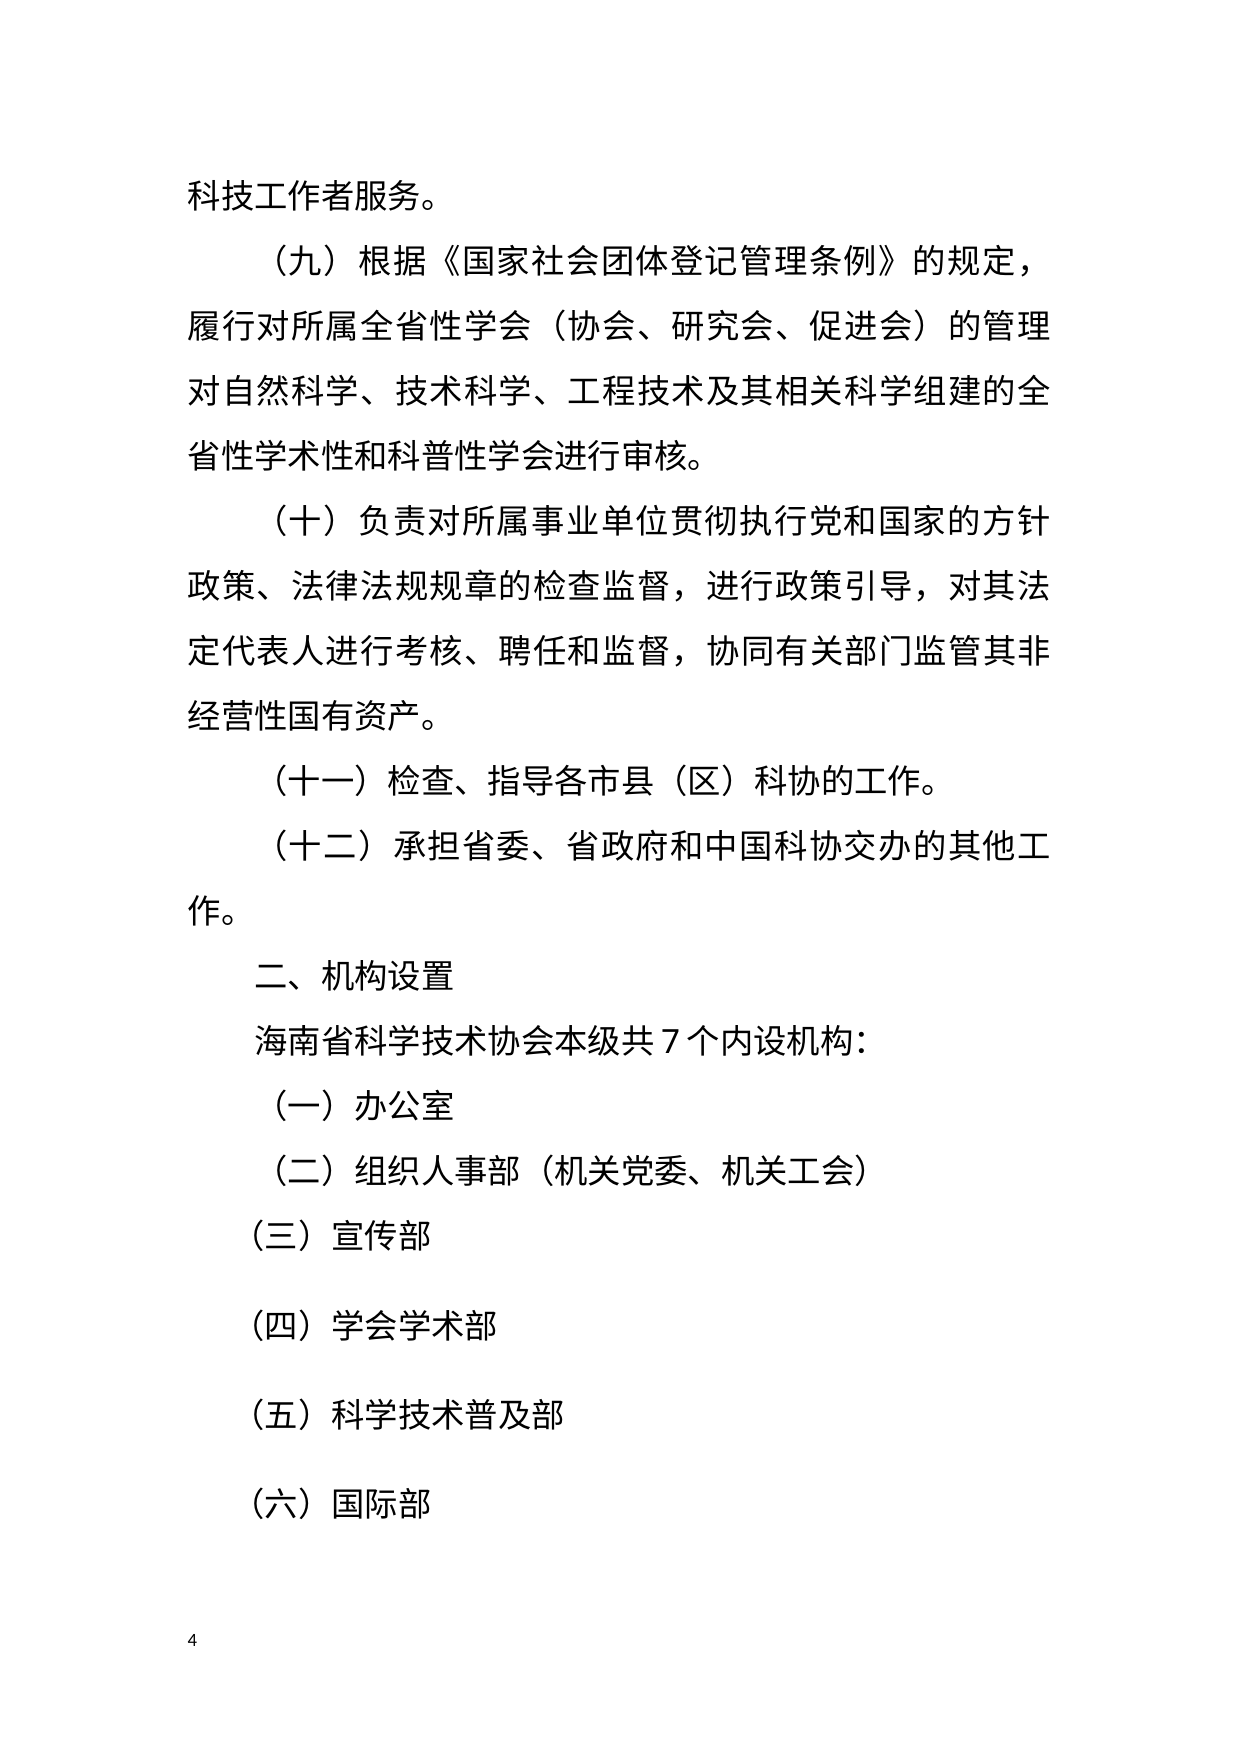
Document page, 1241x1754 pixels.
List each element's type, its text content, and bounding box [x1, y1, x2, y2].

text （三）宣传部 [187, 1202, 1053, 1267]
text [187, 162, 1053, 227]
text （十）负责对所属事业单位贯彻执行党和国家的方针政策、法律法规规章的检查监督，进行政策引导，对其法定代表人进行考核、聘任和监督，协同有关部门监管其非经营性国有资产。 [187, 487, 1053, 747]
text 二、机构设置 [187, 942, 1053, 1007]
text （四）学会学术部 [187, 1291, 1053, 1356]
text （一）办公室 [187, 1072, 1053, 1137]
text （二）组织人事部（机关党委、机关工会） [187, 1137, 1053, 1202]
text （五）科学技术普及部 [187, 1380, 1053, 1445]
text 海南省科学技术协会本级共7个内设机构： [187, 1007, 1053, 1072]
text （六）国际部 [187, 1469, 1053, 1534]
text （十二）承担省委、省政府和中国科协交办的其他工作。 [187, 812, 1053, 942]
text （十一）检查、指导各市县（区）科协的工作。 [187, 747, 1053, 812]
text （九）根据《国家社会团体登记管理条例》的规定，履行对所属全省性学会（协会、研究会、促进会）的管理；对自然科学、技术科学、工程技术及其相关科学组建的全省性学术性和科普性学会进行审核。 [187, 227, 1053, 487]
